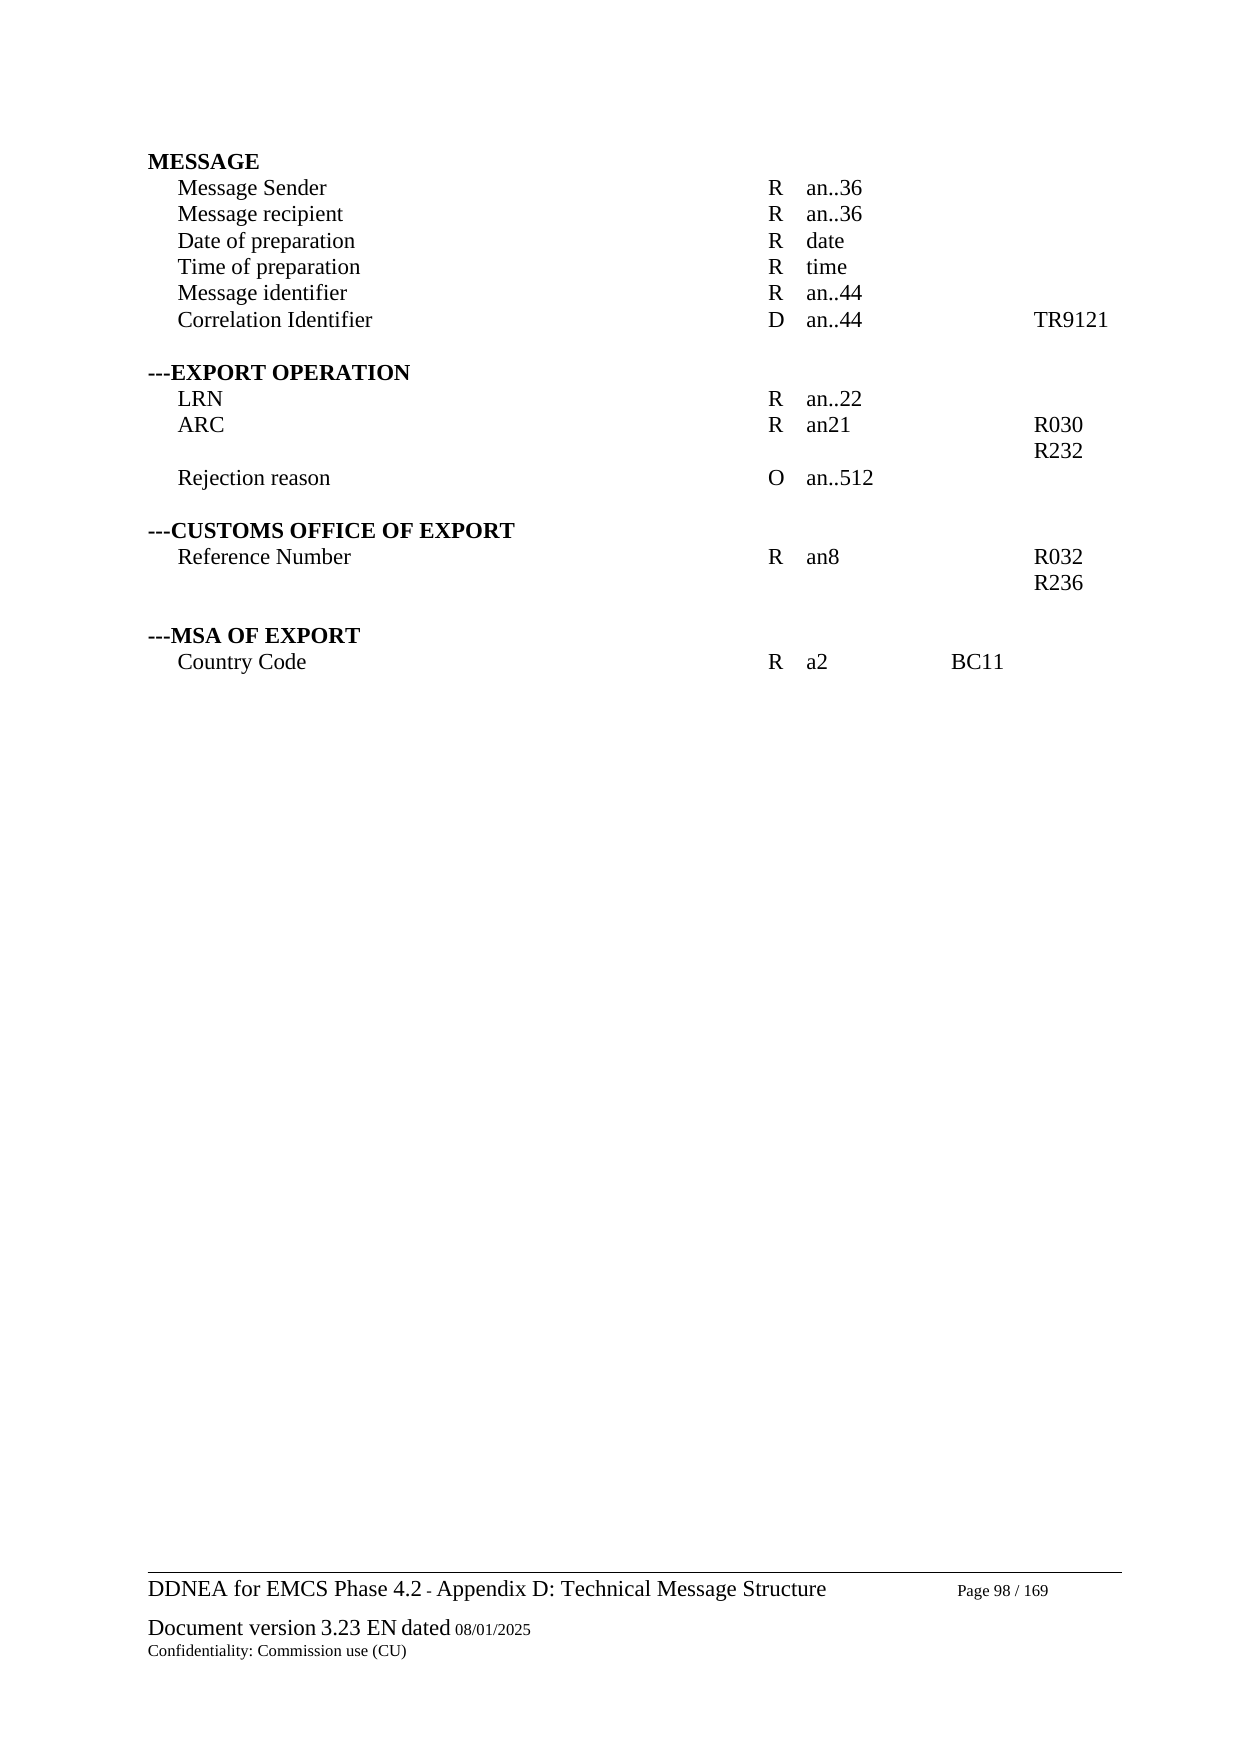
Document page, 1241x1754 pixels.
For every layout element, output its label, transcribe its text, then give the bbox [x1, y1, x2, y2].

text R232 [148, 438, 1122, 464]
text MESSAGE [148, 148, 1122, 174]
text ARC R an21 R030 [148, 411, 1122, 438]
text Message Sender R an..36 [148, 174, 1122, 200]
text Message recipient R an..36 [148, 200, 1122, 227]
text Reference Number R an8 R032 [148, 543, 1122, 569]
text Correlation Identifier D an..44 TR9121 [148, 306, 1122, 332]
text Country Code R a2 BC11 [148, 648, 1122, 675]
text ---MSA OF EXPORT [148, 622, 1122, 648]
text ---EXPORT OPERATION [148, 358, 1122, 385]
text Time of preparation R time [148, 253, 1122, 279]
text Date of preparation R date [148, 227, 1122, 253]
text Rejection reason O an..512 [148, 464, 1122, 490]
text ---CUSTOMS OFFICE OF EXPORT [148, 517, 1122, 543]
text R236 [148, 569, 1122, 596]
text LRN R an..22 [148, 385, 1122, 411]
text Message identifier R an..44 [148, 279, 1122, 306]
